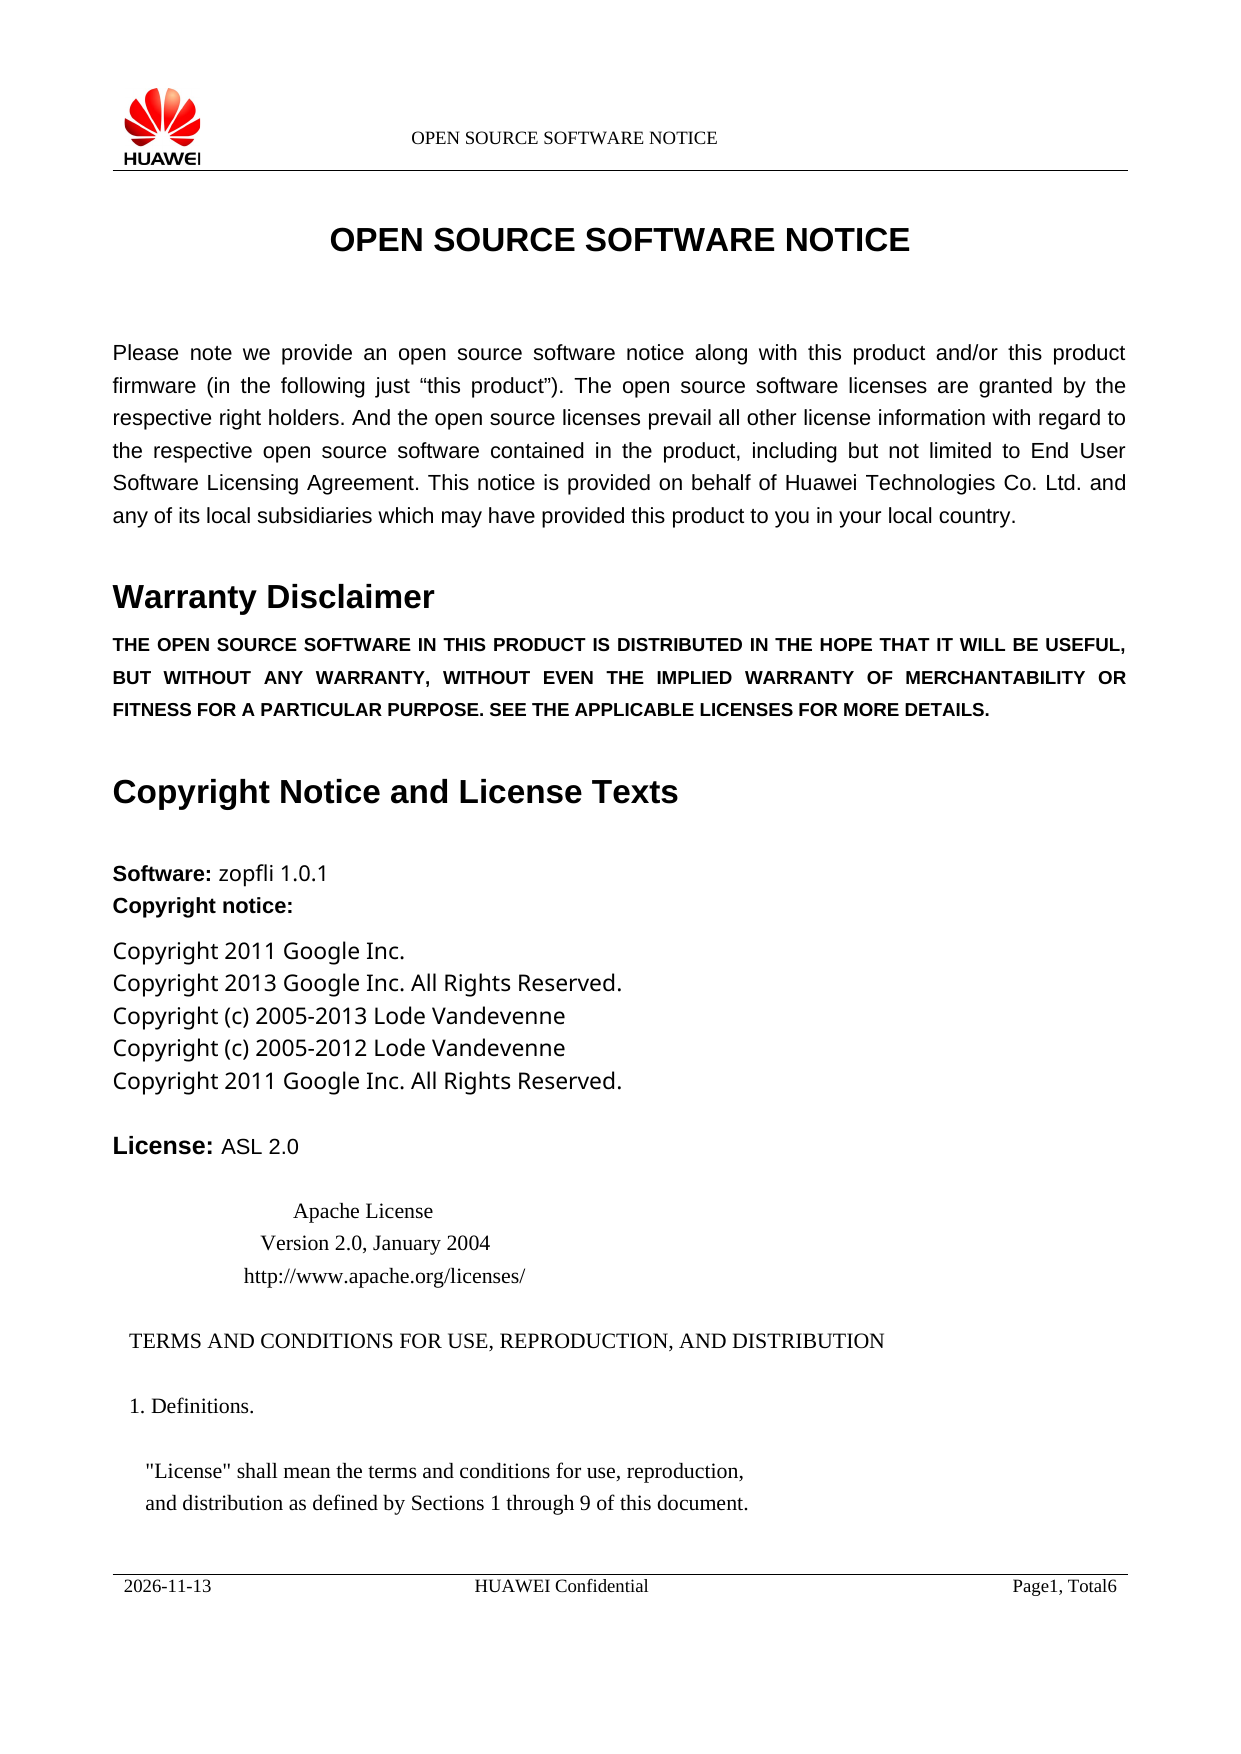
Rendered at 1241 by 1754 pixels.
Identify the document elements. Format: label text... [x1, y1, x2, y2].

text OPEN SOURCE SOFTWARE NOTICE [112, 206, 1128, 271]
text The open source software in this product is distributed in the hope that it will be useful, but WITHOUT ANY WARRANTY, without even the implied warranty of MERCHANTABILITY or FITNESS FOR A PARTICULAR PURPOSE. See the applicable licenses for more details. [112, 629, 1128, 726]
text Please note we provide an open source software notice along with this product and/or this product firmware (in the following just “this product”). The open source software licenses are granted by the respective right holders. And the open source licenses prevail all other license information with regard to the respective open source software contained in the product, including but not limited to End User Software Licensing Agreement. This notice is provided on behalf of Huawei Technologies Co. Ltd. and any of its local subsidiaries which may have provided this product to you in your local country. [112, 336, 1128, 531]
picture [124, 88, 201, 165]
title Software: zopfli 1.0.1 [112, 856, 1128, 889]
text Copyright 2011 Google Inc. Copyright 2013 Google Inc. All Rights Reserved. Copyright (c) 2005-2013 Lode Vandevenne Copyright (c) 2005-2012 Lode Vandevenne Copyright 2011 Google Inc. All Rights Reserved. [112, 934, 1128, 1129]
text Copyright Notice and License Texts [112, 759, 1128, 824]
text Warranty Disclaimer [112, 564, 1128, 629]
text License: ASL 2.0 [112, 1129, 1128, 1161]
text Copyright notice: [112, 889, 1128, 921]
